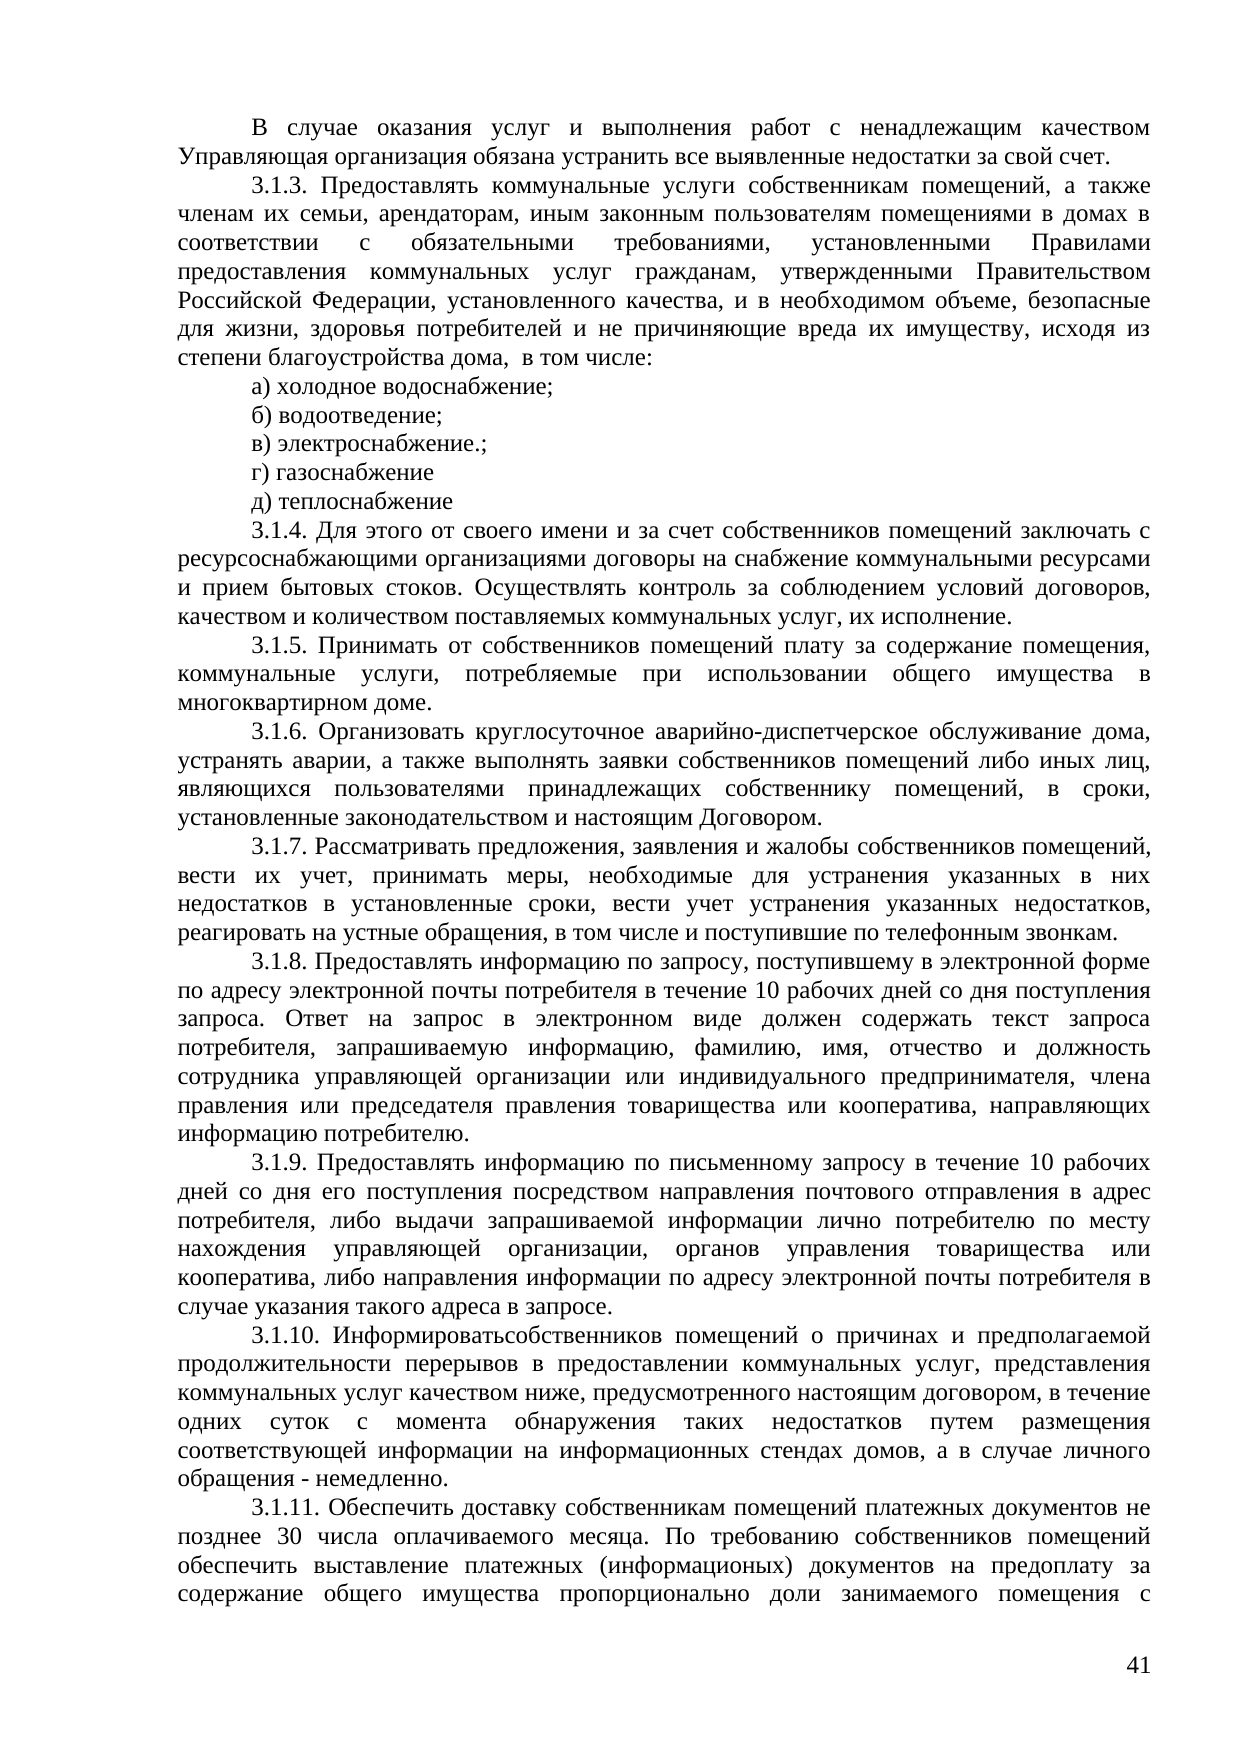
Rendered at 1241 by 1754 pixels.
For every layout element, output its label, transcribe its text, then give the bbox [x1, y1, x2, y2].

text 3.1.7. Рассматривать предложения, заявления и жалобы собственников помещений, вести их учет, принимать меры, необходимые для устранения указанных в них недостатков в установленные сроки, вести учет устранения указанных недостатков, реагировать на устные обращения, в том числе и поступившие по телефонным звонкам. [177, 831, 1152, 946]
text г) газоснабжение [177, 457, 1152, 486]
text 3.1.3. Предоставлять коммунальные услуги собственникам помещений, а также членам их семьи, арендаторам, иным законным пользователям помещениями в домах в соответствии с обязательными требованиями, установленными Правилами предоставления коммунальных услуг гражданам, утвержденными Правительством Российской Федерации, установленного качества, и в необходимом объеме, безопасные для жизни, здоровья потребителей и не причиняющие вреда их имуществу, исходя из степени благоустройства дома, в том числе: [177, 170, 1152, 371]
text 3.1.9. Предоставлять информацию по письменному запросу в течение 10 рабочих дней со дня его поступления посредством направления почтового отправления в адрес потребителя, либо выдачи запрашиваемой информации лично потребителю по месту нахождения управляющей организации, органов управления товарищества или кооператива, либо направления информации по адресу электронной почты потребителя в случае указания такого адреса в запросе. [177, 1147, 1152, 1320]
text 3.1.10. Информироватьсобственников помещений о причинах и предполагаемой продолжительности перерывов в предоставлении коммунальных услуг, представления коммунальных услуг качеством ниже, предусмотренного настоящим договором, в течение одних суток с момента обнаружения таких недостатков путем размещения соответствующей информации на информационных стендах домов, а в случае личного обращения - немедленно. [177, 1320, 1152, 1492]
text 3.1.8. Предоставлять информацию по запросу, поступившему в электронной форме по адресу электронной почты потребителя в течение 10 рабочих дней со дня поступления запроса. Ответ на запрос в электронном виде должен содержать текст запроса потребителя, запрашиваемую информацию, фамилию, имя, отчество и должность сотрудника управляющей организации или индивидуального предпринимателя, члена правления или председателя правления товарищества или кооператива, направляющих информацию потребителю. [177, 946, 1152, 1147]
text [177, 1492, 1152, 1607]
text 3.1.6. Организовать круглосуточное аварийно-диспетчерское обслуживание дома, устранять аварии, а также выполнять заявки собственников помещений либо иных лиц, являющихся пользователями принадлежащих собственнику помещений, в сроки, установленные законодательством и настоящим Договором. [177, 716, 1152, 831]
text д) теплоснабжение [177, 486, 1152, 515]
text б) водоотведение; [177, 400, 1152, 428]
text 3.1.5. Принимать от собственников помещений плату за содержание помещения, коммунальные услуги, потребляемые при использовании общего имущества в многоквартирном доме. [177, 630, 1152, 716]
text в) электроснабжение.; [177, 428, 1152, 457]
text 3.1.4. Для этого от своего имени и за счет собственников помещений заключать с ресурсоснабжающими организациями договоры на снабжение коммунальными ресурсами и прием бытовых стоков. Осуществлять контроль за соблюдением условий договоров, качеством и количеством поставляемых коммунальных услуг, их исполнение. [177, 515, 1152, 630]
text В случае оказания услуг и выполнения работ с ненадлежащим качеством Управляющая организация обязана устранить все выявленные недостатки за свой счет. [177, 112, 1152, 170]
text а) холодное водоснабжение; [177, 371, 1152, 400]
